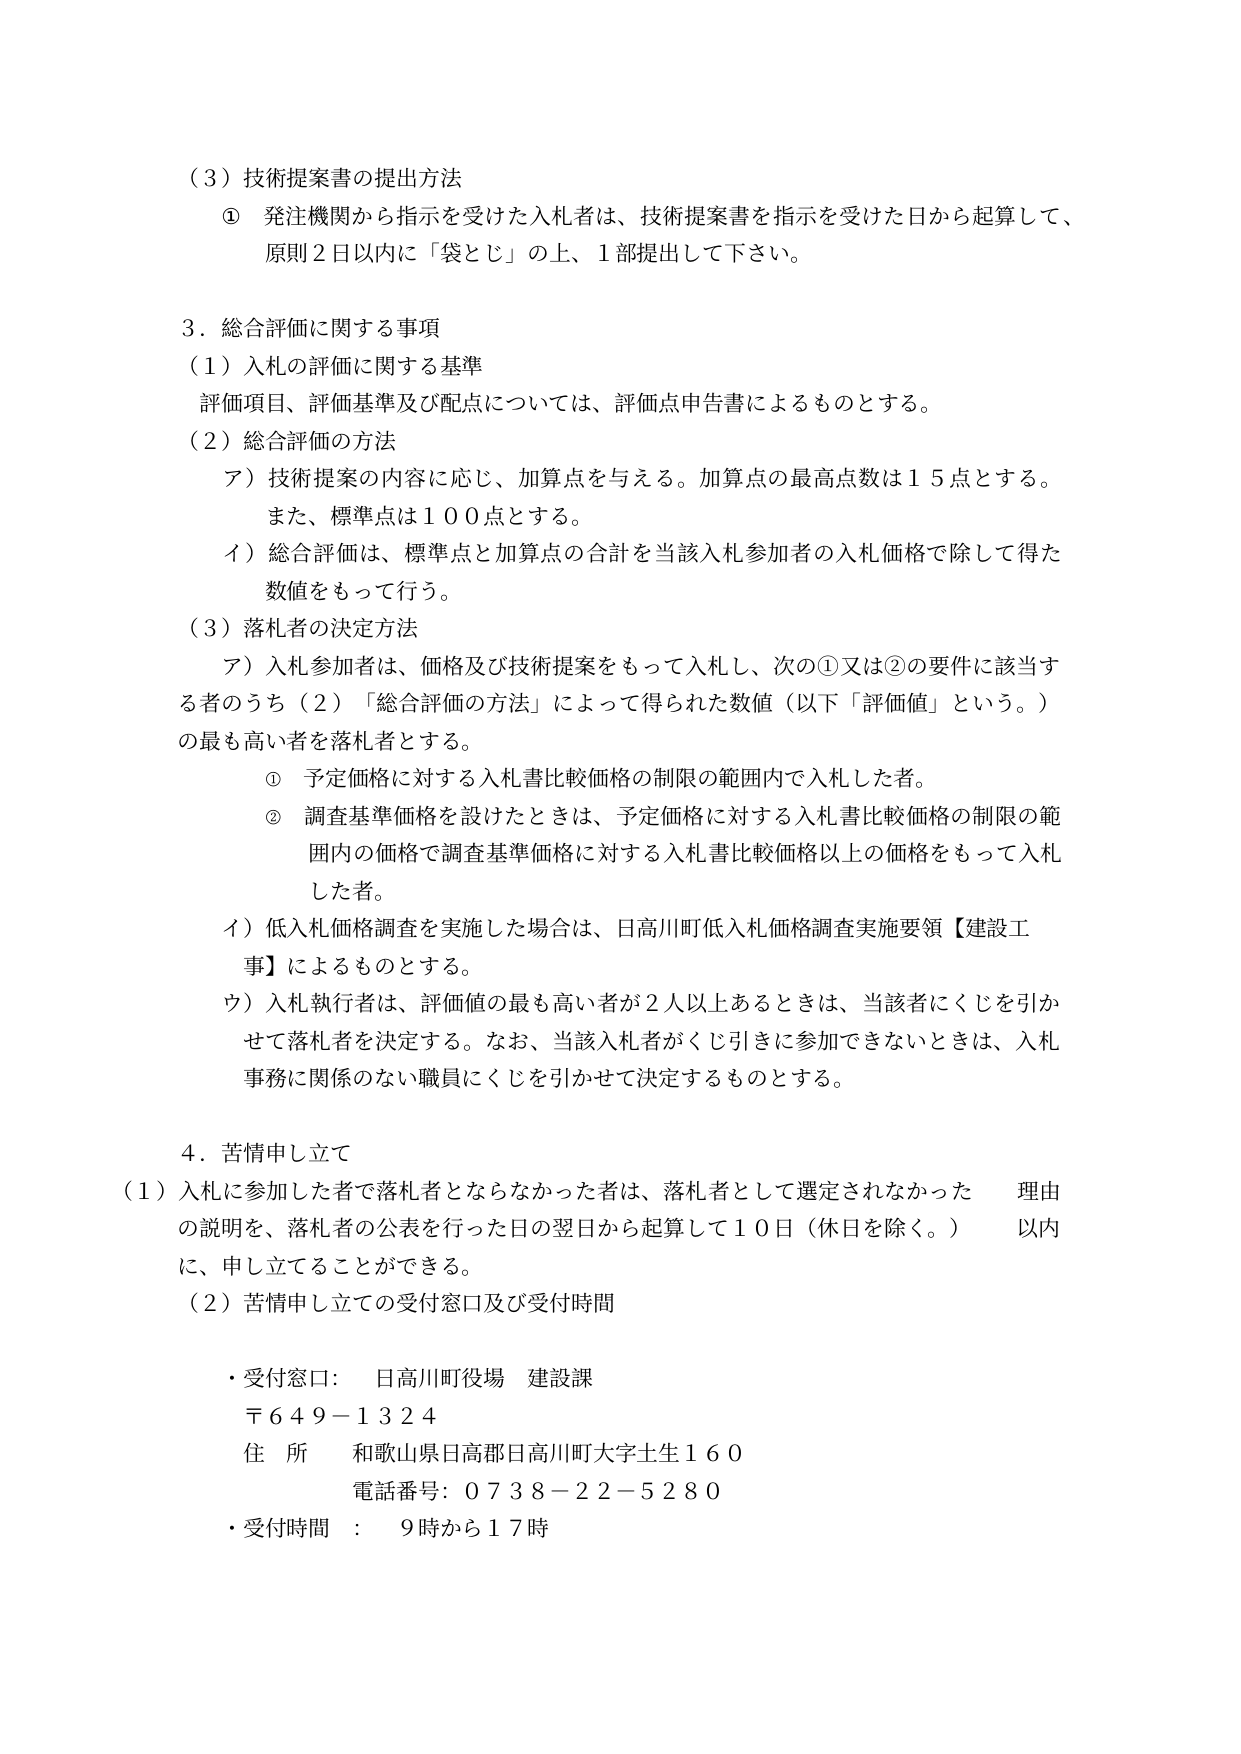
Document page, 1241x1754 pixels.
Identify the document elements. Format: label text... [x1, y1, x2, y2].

text 電話番号：０７３８－２２－５２８０ [177, 1471, 1063, 1508]
text イ）総合評価は、標準点と加算点の合計を当該入札参加者の入札価格で除して得た 数値をもって行う。 [177, 533, 1063, 608]
text ① 発注機関から指示を受けた入札者は、技術提案書を指示を受けた日から起算して、原則２日以内に「袋とじ」の上、１部提出して下さい。 [221, 196, 1063, 271]
text ① 予定価格に対する入札書比較価格の制限の範囲内で入札した者。 [265, 758, 1063, 796]
text （２）総合評価の方法 [177, 421, 1063, 458]
text ・受付窓口： 日高川町役場 建設課 [177, 1358, 1063, 1396]
text 住 所 和歌山県日高郡日高川町大字土生１６０ [177, 1433, 1063, 1471]
text ３．総合評価に関する事項 [177, 308, 1063, 346]
text ・受付時間 ： ９時から１７時 [177, 1508, 1063, 1546]
text ４．苦情申し立て [177, 1133, 1063, 1171]
text ア）入札参加者は、価格及び技術提案をもって入札し、次の①又は②の要件に該当する者のうち（２）「総合評価の方法」によって得られた数値（以下「評価値」という。）の最も高い者を落札者とする。 [177, 646, 1063, 758]
text 評価項目、評価基準及び配点については、評価点申告書によるものとする。 [177, 383, 1063, 421]
text （２）苦情申し立ての受付窓口及び受付時間 [177, 1283, 1063, 1321]
text ウ）入札執行者は、評価値の最も高い者が２人以上あるときは、当該者にくじを引かせて落札者を決定する。なお、当該入札者がくじ引きに参加できないときは、入札事務に関係のない職員にくじを引かせて決定するものとする。 [177, 983, 1063, 1096]
text （１）入札の評価に関する基準 [177, 346, 1063, 383]
text ② 調査基準価格を設けたときは、予定価格に対する入札書比較価格の制限の範囲内の価格で調査基準価格に対する入札書比較価格以上の価格をもって入札した者。 [265, 796, 1063, 908]
text イ）低入札価格調査を実施した場合は、日高川町低入札価格調査実施要領【建設工事】によるものとする。 [177, 908, 1063, 983]
text （３）落札者の決定方法 [177, 608, 1063, 646]
text 〒６４９－１３２４ [177, 1396, 1063, 1433]
text （３）技術提案書の提出方法 [177, 158, 1063, 196]
text ア）技術提案の内容に応じ、加算点を与える。加算点の最高点数は１５点とする。 また、標準点は１００点とする。 [177, 458, 1063, 533]
text （１）入札に参加した者で落札者とならなかった者は、落札者として選定されなかった 理由の説明を、落札者の公表を行った日の翌日から起算して１０日（休日を除く。） 以内に、申し立てることができる。 [112, 1171, 1063, 1283]
